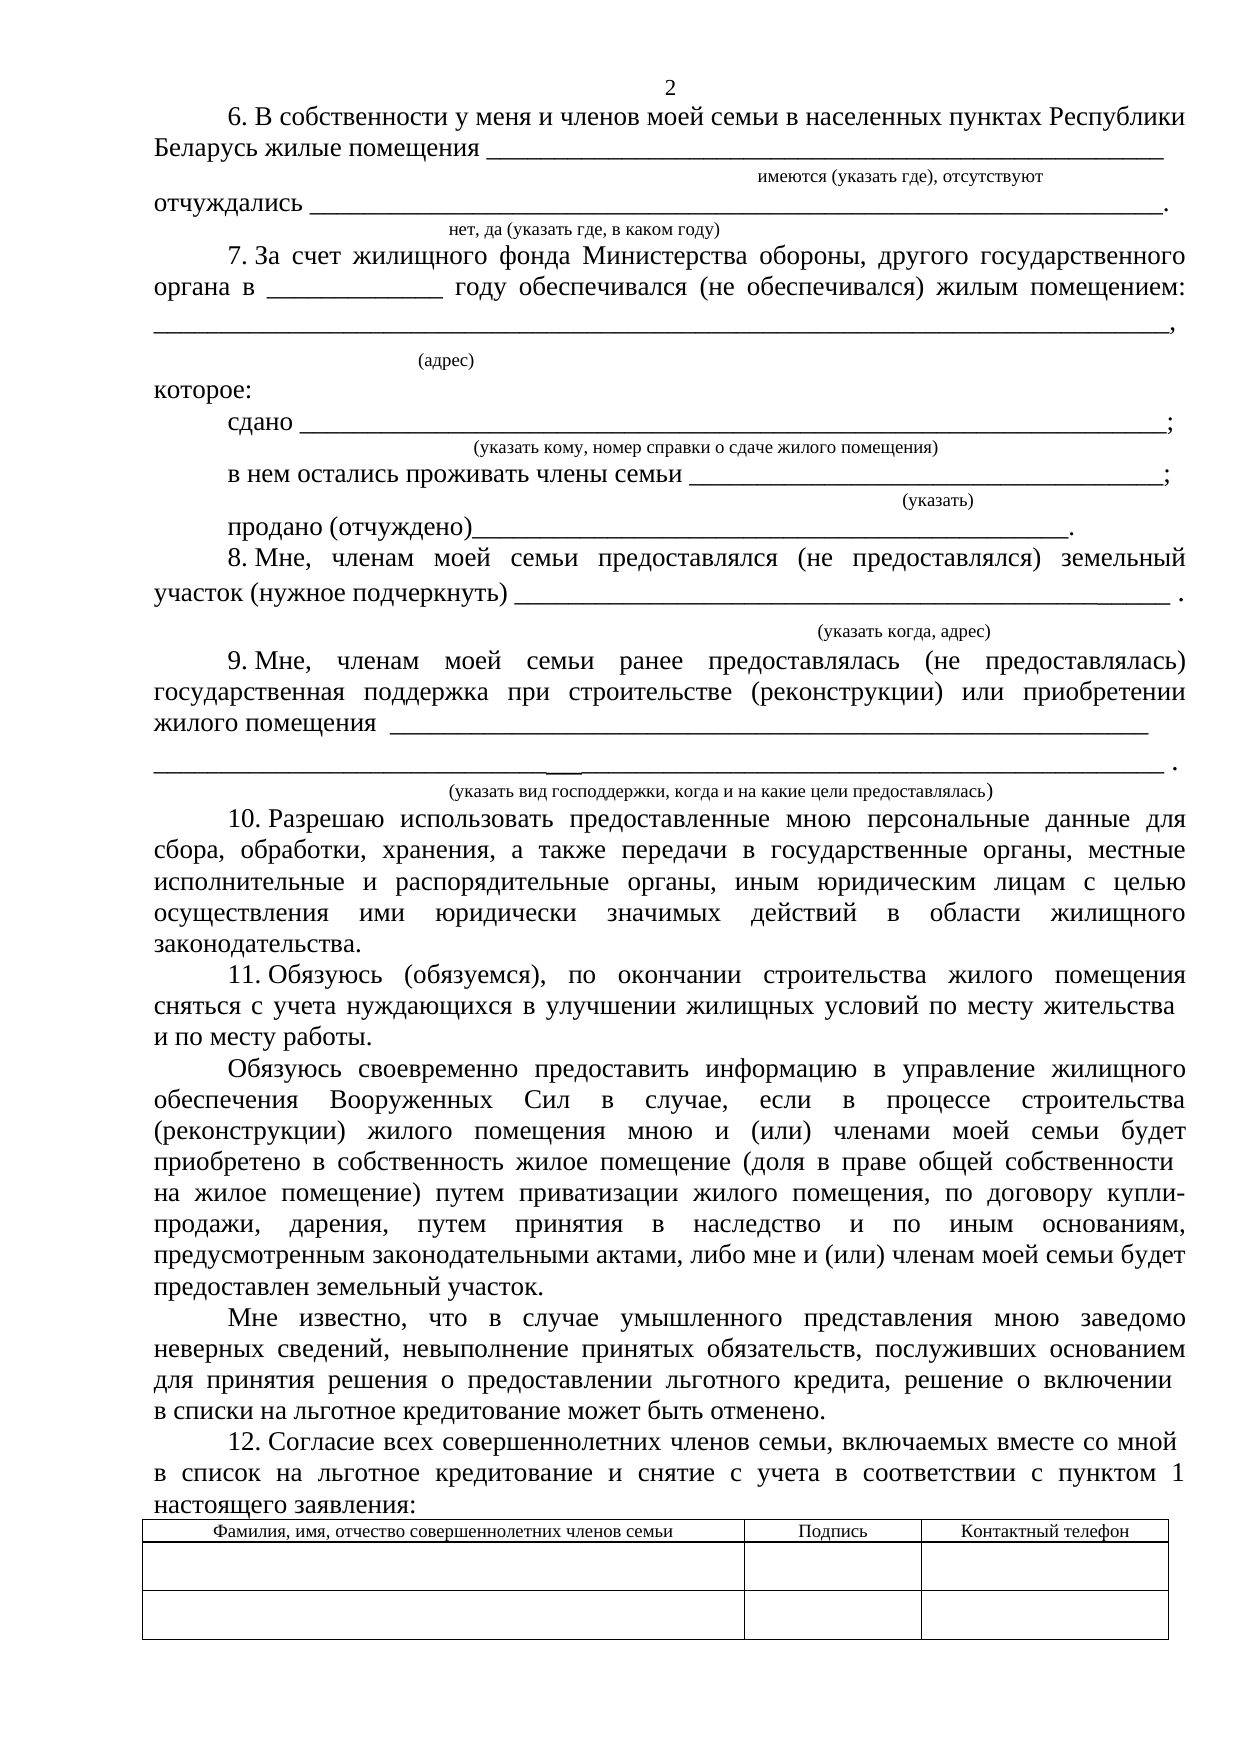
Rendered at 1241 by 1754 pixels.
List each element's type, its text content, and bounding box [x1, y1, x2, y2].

text 7. За счет жилищного фонда Министерства обороны, другого государственного органа в _____________ году обеспечивался (не обеспечивался) жилым помещением: ___________________________________________________________________________, (адрес) [153, 239, 1187, 373]
table_cell [922, 1591, 1168, 1639]
text нет, да (указать где, в каком году) [153, 218, 1187, 239]
text которое: [153, 373, 1187, 404]
text отчуждались _______________________________________________________________. [153, 187, 1187, 218]
table_header Контактный телефон [922, 1520, 1168, 1541]
text в нем остались проживать члены семьи ___________________________________; [153, 457, 1187, 488]
table_cell [745, 1591, 921, 1639]
text 8. Мне, членам моей семьи предоставлялся (не предоставлялся) земельный участок (нужное подчеркнуть) ________________________________________________ . (указать когда, адрес) [153, 541, 1187, 644]
text 10. Разрешаю использовать предоставленные мною персональные данные для сбора, обработки, хранения, а также передачи в государственные органы, местные исполнительные и распорядительные органы, иным юридическим лицам с целью осуществления ими юридически значимых действий в области жилищного законодательства. [153, 802, 1187, 958]
table_cell [143, 1543, 744, 1590]
text 12. Согласие всех совершеннолетних членов семьи, включаемых вместе со мной в список на льготное кредитование и снятие с учета в соответствии с пунктом 1 настоящего заявления: [153, 1425, 1187, 1519]
table_header Фамилия, имя, отчество совершеннолетних членов семьи [143, 1520, 744, 1541]
text 9. Мне, членам моей семьи ранее предоставлялась (не предоставлялась) государственная поддержка при строительстве (реконструкции) или приобретении жилого помещения ________________________________________________________ [153, 644, 1187, 738]
table_cell [922, 1543, 1168, 1590]
text сдано ________________________________________________________________; [153, 404, 1187, 436]
table_cell [745, 1543, 921, 1590]
text 11. Обязуюсь (обязуемся), по окончании строительства жилого помещения сняться с учета нуждающихся в улучшении жилищных условий по месту жительства и по месту работы. [153, 958, 1187, 1052]
text Обязуюсь своевременно предоставить информацию в управление жилищного обеспечения Вооруженных Сил в случае, если в процессе строительства (реконструкции) жилого помещения мною и (или) членами моей семьи будет приобретено в собственность жилое помещение (доля в праве общей собственности на жилое помещение) путем приватизации жилого помещения, по договору купли-продажи, дарения, путем принятия в наследство и по иным основаниям, предусмотренным законодательными актами, либо мне и (или) членам моей семьи будет предоставлен земельный участок. [153, 1052, 1187, 1301]
table_cell [143, 1591, 744, 1639]
text (указать кому, номер справки о сдаче жилого помещения) [153, 436, 1187, 457]
table_header Подпись [745, 1520, 921, 1541]
text (указать вид господдержки, когда и на какие цели предоставлялась) [153, 778, 1187, 802]
text __________________________________________________________________________ . [153, 738, 1187, 778]
text 6. В собственности у меня и членов моей семьи в населенных пунктах Республики Беларусь жилые помещения __________________________________________________ имеются (указать где), отсутствуют [153, 100, 1187, 187]
text продано (отчуждено)____________________________________________. [153, 510, 1187, 541]
text (указать) [153, 488, 1187, 510]
text Мне известно, что в случае умышленного представления мною заведомо неверных сведений, невыполнение принятых обязательств, послуживших основанием для принятия решения о предоставлении льготного кредита, решение о включении в списки на льготное кредитование может быть отменено. [153, 1301, 1187, 1425]
